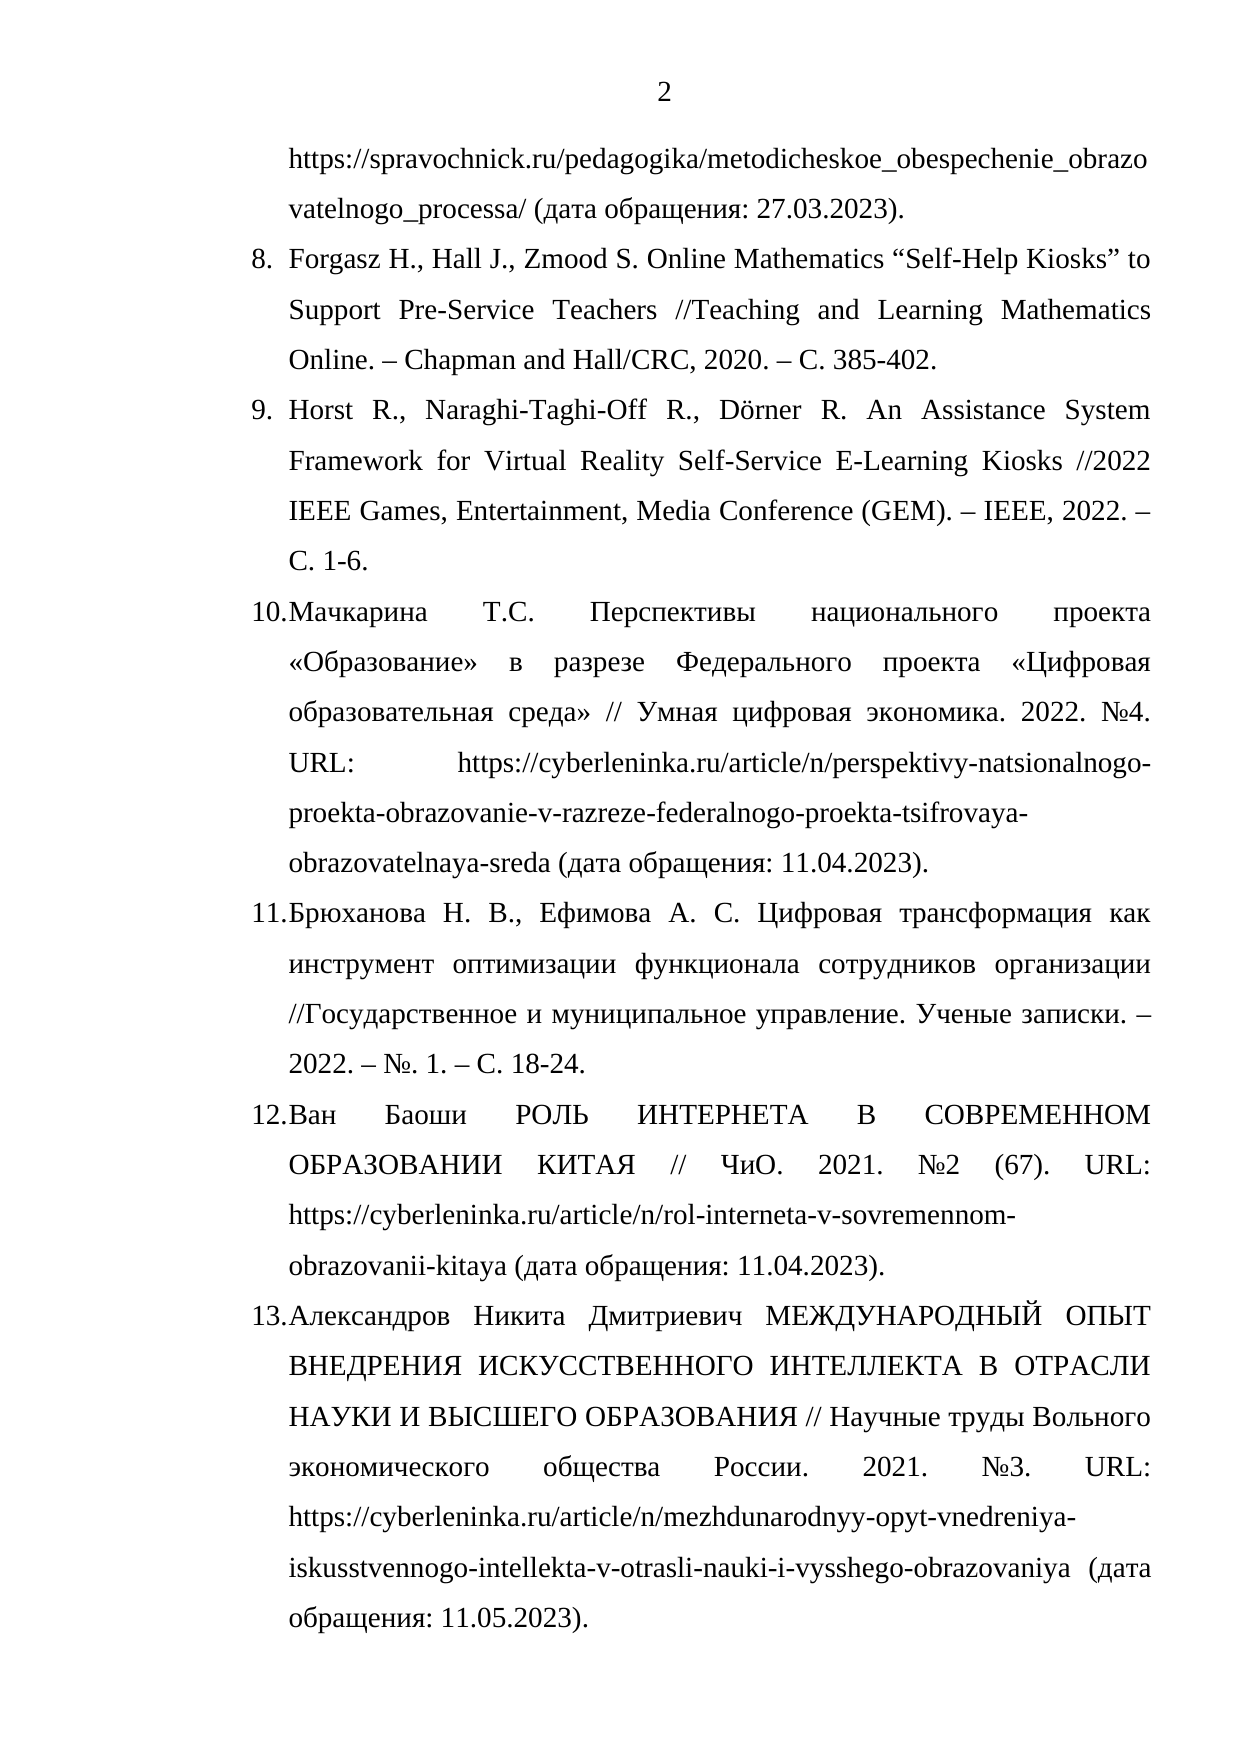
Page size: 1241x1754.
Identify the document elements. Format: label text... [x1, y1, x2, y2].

text Александров Никита Дмитриевич МЕЖДУНАРОДНЫЙ ОПЫТ ВНЕДРЕНИЯ ИСКУССТВЕННОГО ИНТЕЛЛЕКТА В ОТРАСЛИ НАУКИ И ВЫСШЕГО ОБРАЗОВАНИЯ // Научные труды Вольного экономического общества России. 2021. №3. URL: https://cyberleninka.ru/article/n/mezhdunarodnyy-opyt-vnedreniya-iskusstvennogo-intellekta-v-otrasli-nauki-i-vysshego-obrazovaniya (дата обращения: 11.05.2023). [251, 1298, 1152, 1633]
text Мачкарина Т.С. Перспективы национального проекта «Образование» в разрезе Федерального проекта «Цифровая образовательная среда» // Умная цифровая экономика. 2022. №4. URL: https://cyberleninka.ru/article/n/perspektivy-natsionalnogo-proekta-obrazovanie-v-razreze-federalnogo-proekta-tsifrovaya-obrazovatelnaya-sreda (дата обращения: 11.04.2023). [251, 594, 1152, 879]
text Forgasz H., Hall J., Zmood S. Online Mathematics “Self-Help Kiosks” to Support Pre-Service Teachers //Teaching and Learning Mathematics Online. – Chapman and Hall/CRC, 2020. – С. 385-402. [251, 242, 1152, 376]
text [251, 141, 1152, 225]
text Horst R., Naraghi-Taghi-Off R., Dörner R. An Assistance System Framework for Virtual Reality Self-Service E-Learning Kiosks //2022 IEEE Games, Entertainment, Media Conference (GEM). – IEEE, 2022. – С. 1-6. [251, 392, 1152, 577]
text Брюханова Н. В., Ефимова А. С. Цифровая трансформация как инструмент оптимизации функционала сотрудников организации //Государственное и муниципальное управление. Ученые записки. – 2022. – №. 1. – С. 18-24. [251, 896, 1152, 1080]
text Ван Баоши РОЛЬ ИНТЕРНЕТА В СОВРЕМЕННОМ ОБРАЗОВАНИИ КИТАЯ // ЧиО. 2021. №2 (67). URL: https://cyberleninka.ru/article/n/rol-interneta-v-sovremennom-obrazovanii-kitaya (дата обращения: 11.04.2023). [251, 1097, 1152, 1281]
